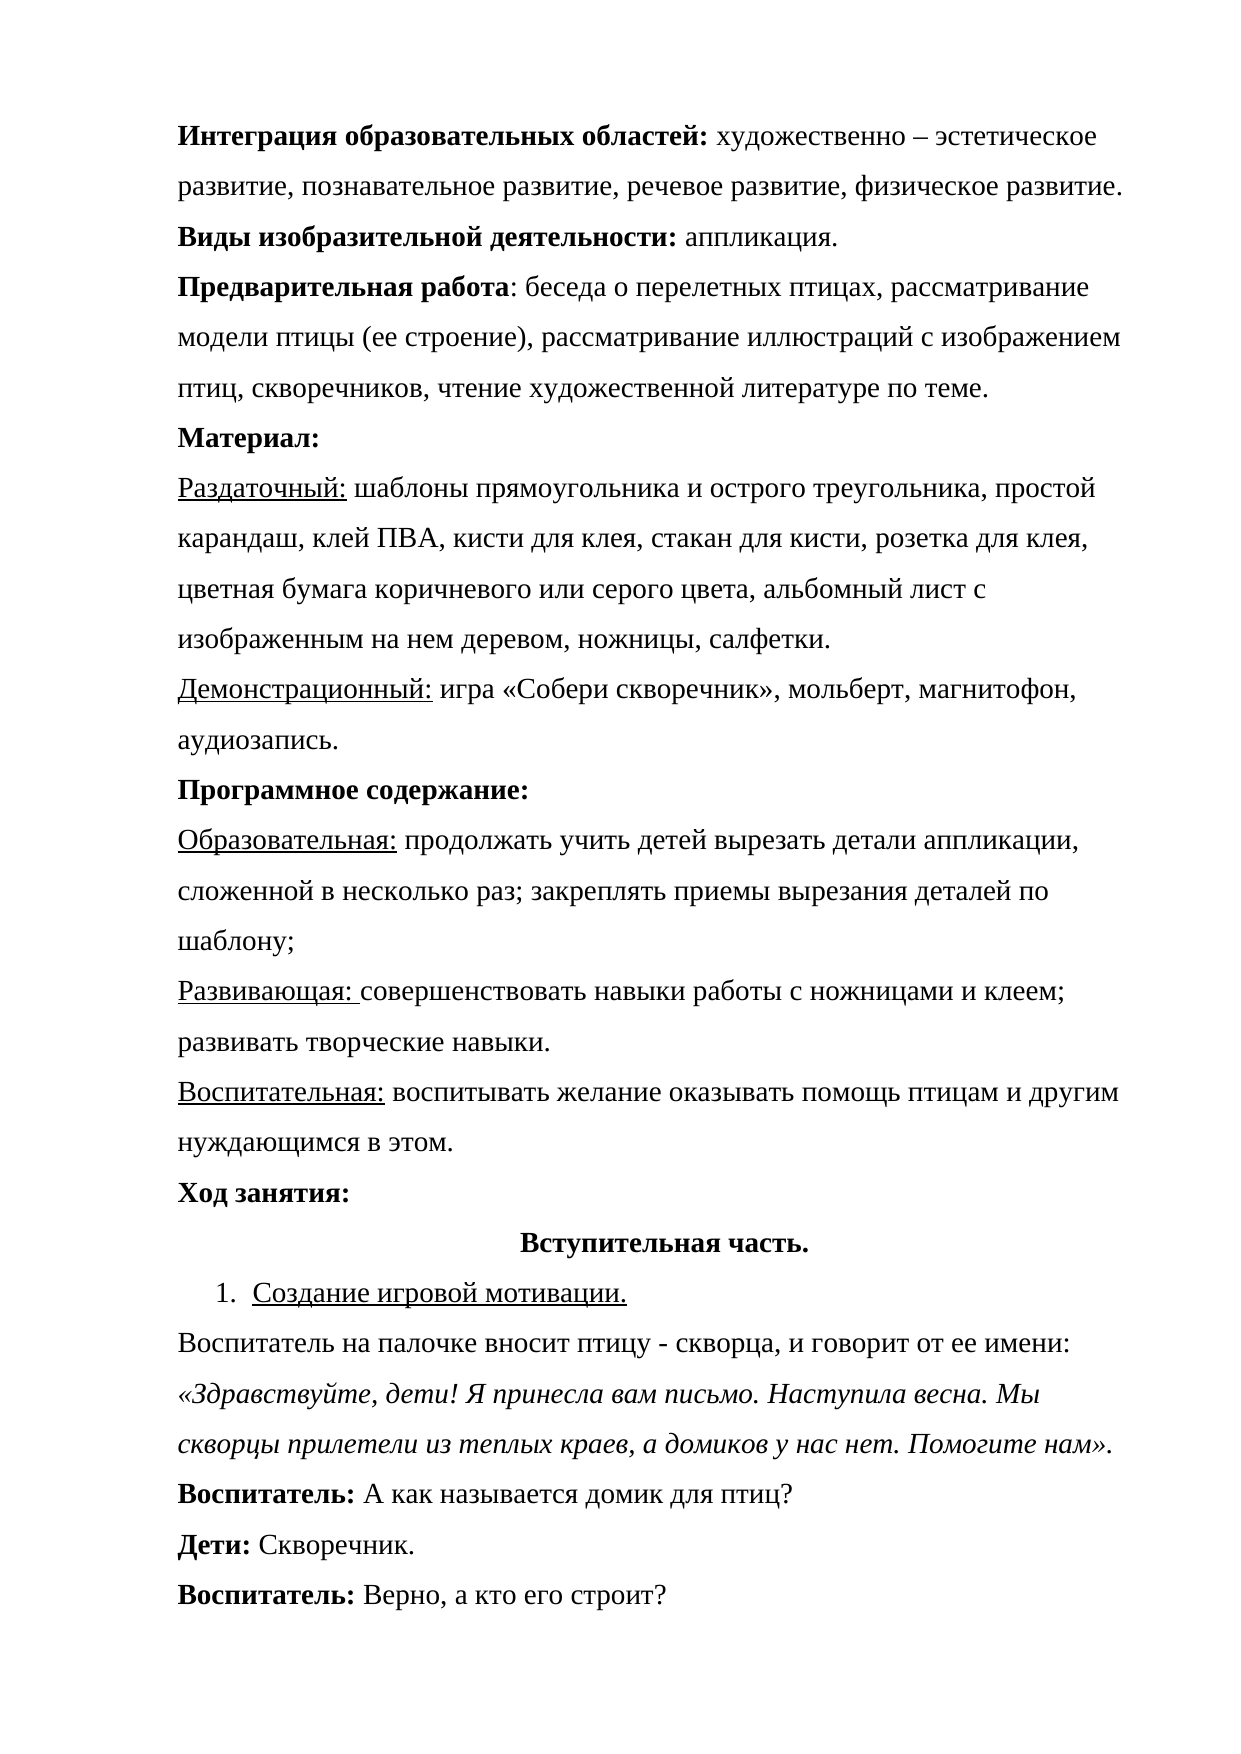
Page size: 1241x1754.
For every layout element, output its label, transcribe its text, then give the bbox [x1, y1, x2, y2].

text Воспитатель: А как называется домик для птиц? [177, 1477, 1152, 1510]
text Виды изобразительной деятельности: аппликация. [177, 219, 1152, 252]
text Материал: [177, 420, 1152, 453]
text Воспитатель на палочке вносит птицу - скворца, и говорит от ее имени: «Здравствуйте, дети! Я принесла вам письмо. Наступила весна. Мы скворцы прилетели из теплых краев, а домиков у нас нет. Помогите нам». [177, 1326, 1152, 1460]
text Воспитатель: Верно, а кто его строит? [177, 1577, 1152, 1611]
text Раздаточный: шаблоны прямоугольника и острого треугольника, простой карандаш, клей ПВА, кисти для клея, стакан для кисти, розетка для клея, цветная бумага коричневого или серого цвета, альбомный лист с изображенным на нем деревом, ножницы, салфетки. [177, 470, 1152, 655]
text Развивающая: совершенствовать навыки работы с ножницами и клеем; развивать творческие навыки. [177, 973, 1152, 1057]
text Вступительная часть. [177, 1225, 1152, 1258]
list Создание игровой мотивации. [215, 1275, 1152, 1309]
text Предварительная работа: беседа о перелетных птицах, рассматривание модели птицы (ее строение), рассматривание иллюстраций с изображением птиц, скворечников, чтение художественной литературе по теме. [177, 269, 1152, 403]
text Интеграция образовательных областей: художественно – эстетическое развитие, познавательное развитие, речевое развитие, физическое развитие. [177, 118, 1152, 202]
text Программное содержание: [177, 772, 1152, 806]
text Образовательная: продолжать учить детей вырезать детали аппликации, сложенной в несколько раз; закреплять приемы вырезания деталей по шаблону; [177, 822, 1152, 957]
text Ход занятия: [177, 1175, 1152, 1208]
text Демонстрационный: игра «Собери скворечник», мольберт, магнитофон, аудиозапись. [177, 672, 1152, 755]
text Дети: Скворечник. [177, 1527, 1152, 1560]
text Воспитательная: воспитывать желание оказывать помощь птицам и другим нуждающимся в этом. [177, 1074, 1152, 1158]
